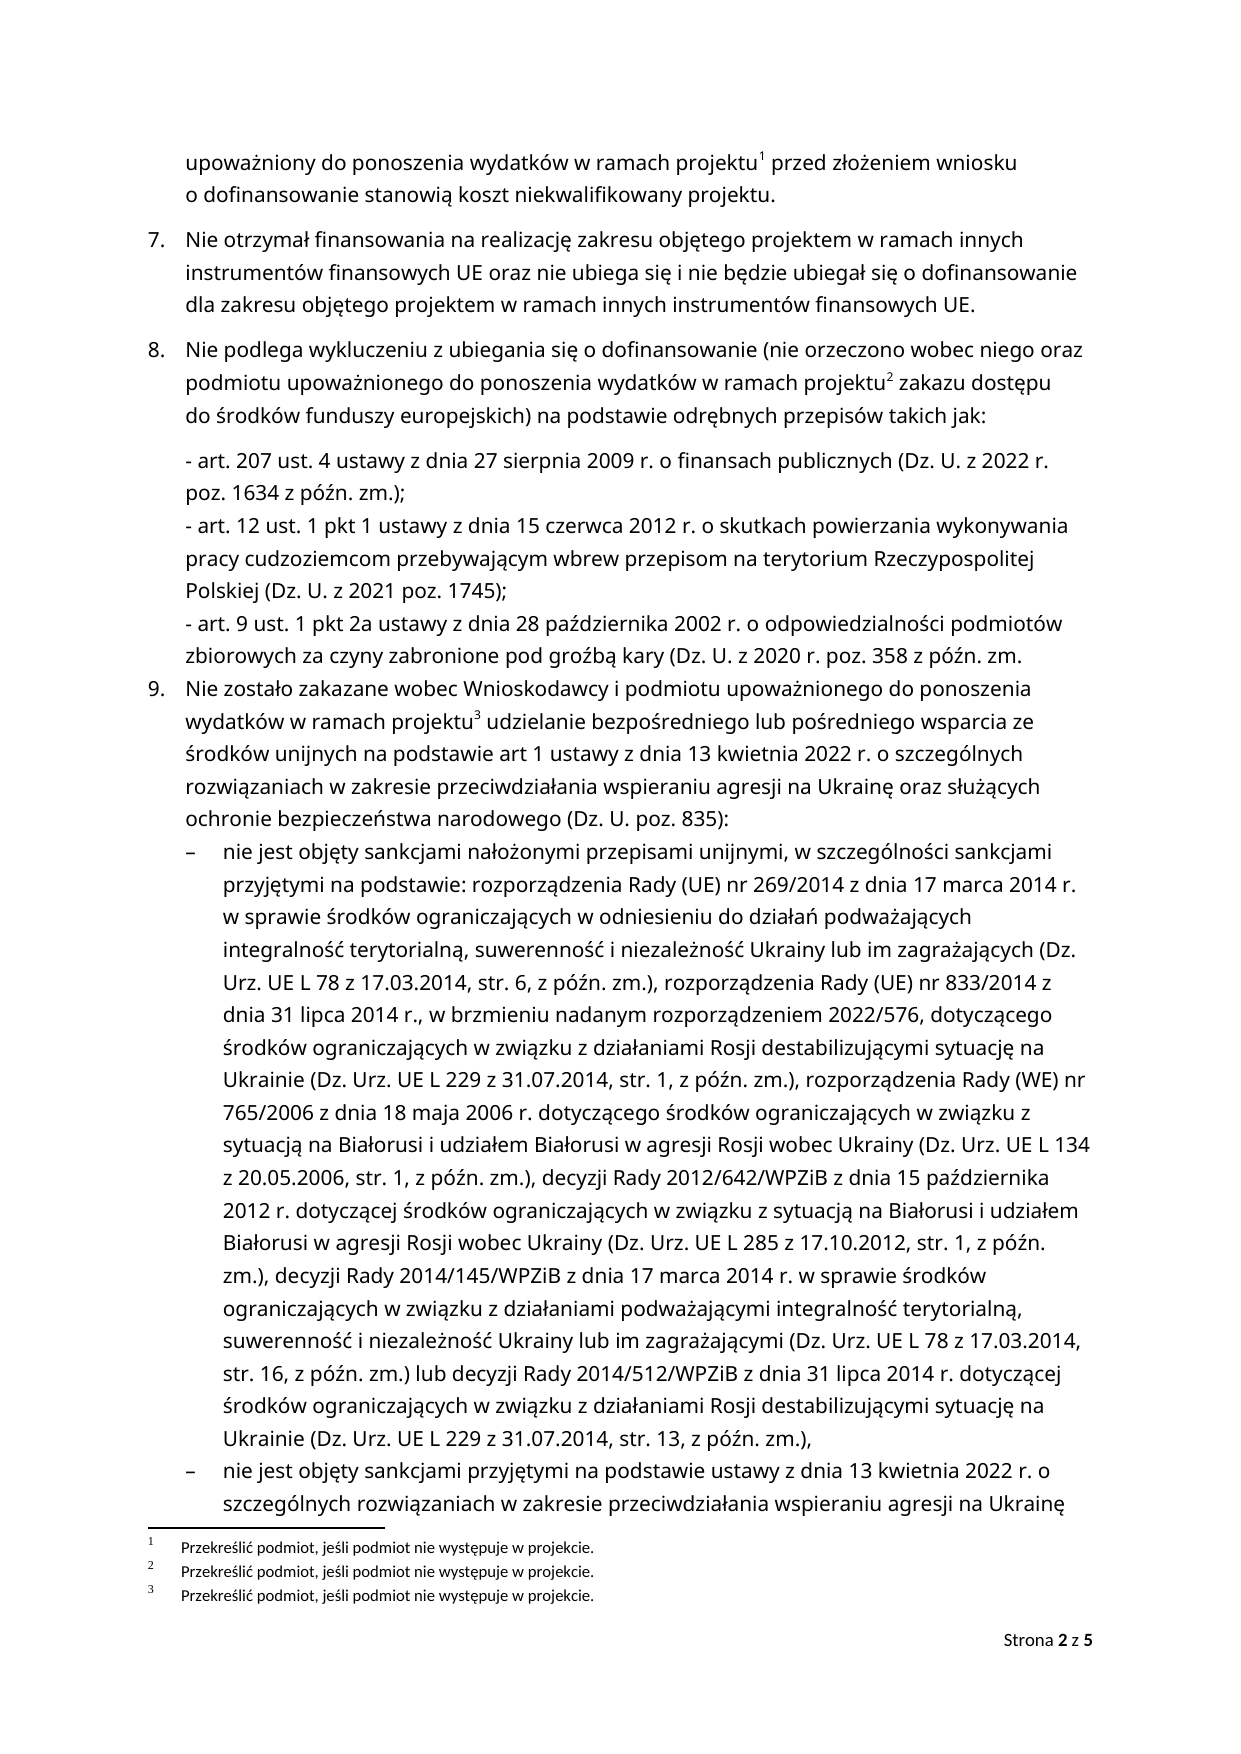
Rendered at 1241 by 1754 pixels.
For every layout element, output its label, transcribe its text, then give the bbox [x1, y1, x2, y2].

list nie jest objęty sankcjami nałożonymi przepisami unijnymi, w szczególności sankcjami przyjętymi na podstawie: rozporządzenia Rady (UE) nr 269/2014 z dnia 17 marca 2014 r. w sprawie środków ograniczających w odniesieniu do działań podważających integralność terytorialną, suwerenność i niezależność Ukrainy lub im zagrażających (Dz. Urz. UE L 78 z 17.03.2014, str. 6, z późn. zm.), rozporządzenia Rady (UE) nr 833/2014 z dnia 31 lipca 2014 r., w brzmieniu nadanym rozporządzeniem 2022/576, dotyczącego środków ograniczających w związku z działaniami Rosji destabilizującymi sytuację na Ukrainie (Dz. Urz. UE L 229 z 31.07.2014, str. 1, z późn. zm.), rozporządzenia Rady (WE) nr 765/2006 z dnia 18 maja 2006 r. dotyczącego środków ograniczających w związku z sytuacją na Białorusi i udziałem Białorusi w agresji Rosji wobec Ukrainy (Dz. Urz. UE L 134 z 20.05.2006, str. 1, z późn. zm.), decyzji Rady 2012/642/WPZiB z dnia 15 października 2012 r. dotyczącej środków ograniczających w związku z sytuacją na Białorusi i udziałem Białorusi w agresji Rosji wobec Ukrainy (Dz. Urz. UE L 285 z 17.10.2012, str. 1, z późn. zm.), decyzji Rady 2014/145/WPZiB z dnia 17 marca 2014 r. w sprawie środków ograniczających w związku z działaniami podważającymi integralność terytorialną, suwerenność i niezależność Ukrainy lub im zagrażającymi (Dz. Urz. UE L 78 z 17.03.2014, str. 16, z późn. zm.) lub decyzji Rady 2014/512/WPZiB z dnia 31 lipca 2014 r. dotyczącej środków ograniczających w związku z działaniami Rosji destabilizującymi sytuację na Ukrainie (Dz. Urz. UE L 229 z 31.07.2014, str. 13, z późn. zm.), [185, 837, 1093, 1452]
list - art. 9 ust. 1 pkt 2a ustawy z dnia 28 października 2002 r. o odpowiedzialności podmiotów zbiorowych za czyny zabronione pod groźbą kary (Dz. U. z 2020 r. poz. 358 z późn. zm. [185, 609, 1093, 670]
list Nie podlega wykluczeniu z ubiegania się o dofinansowanie (nie orzeczono wobec niego oraz podmiotu upoważnionego do ponoszenia wydatków w ramach projektu zakazu dostępu do środków funduszy europejskich) na podstawie odrębnych przepisów takich jak: [148, 336, 1093, 429]
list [148, 148, 1093, 209]
list - art. 207 ust. 4 ustawy z dnia 27 sierpnia 2009 r. o finansach publicznych (Dz. U. z 2022 r. poz. 1634 z późn. zm.); [185, 446, 1093, 507]
list Nie otrzymał finansowania na realizację zakresu objętego projektem w ramach innych instrumentów finansowych UE oraz nie ubiega się i nie będzie ubiegał się o dofinansowanie dla zakresu objętego projektem w ramach innych instrumentów finansowych UE. [148, 225, 1093, 319]
list - art. 12 ust. 1 pkt 1 ustawy z dnia 15 czerwca 2012 r. o skutkach powierzania wykonywania pracy cudzoziemcom przebywającym wbrew przepisom na terytorium Rzeczypospolitej Polskiej (Dz. U. z 2021 poz. 1745); [185, 511, 1093, 605]
list Nie zostało zakazane wobec Wnioskodawcy i podmiotu upoważnionego do ponoszenia wydatków w ramach projektu udzielanie bezpośredniego lub pośredniego wsparcia ze środków unijnych na podstawie art 1 ustawy z dnia 13 kwietnia 2022 r. o szczególnych rozwiązaniach w zakresie przeciwdziałania wspieraniu agresji na Ukrainę oraz służących ochronie bezpieczeństwa narodowego (Dz. U. poz. 835): [148, 674, 1093, 833]
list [185, 1457, 1093, 1518]
